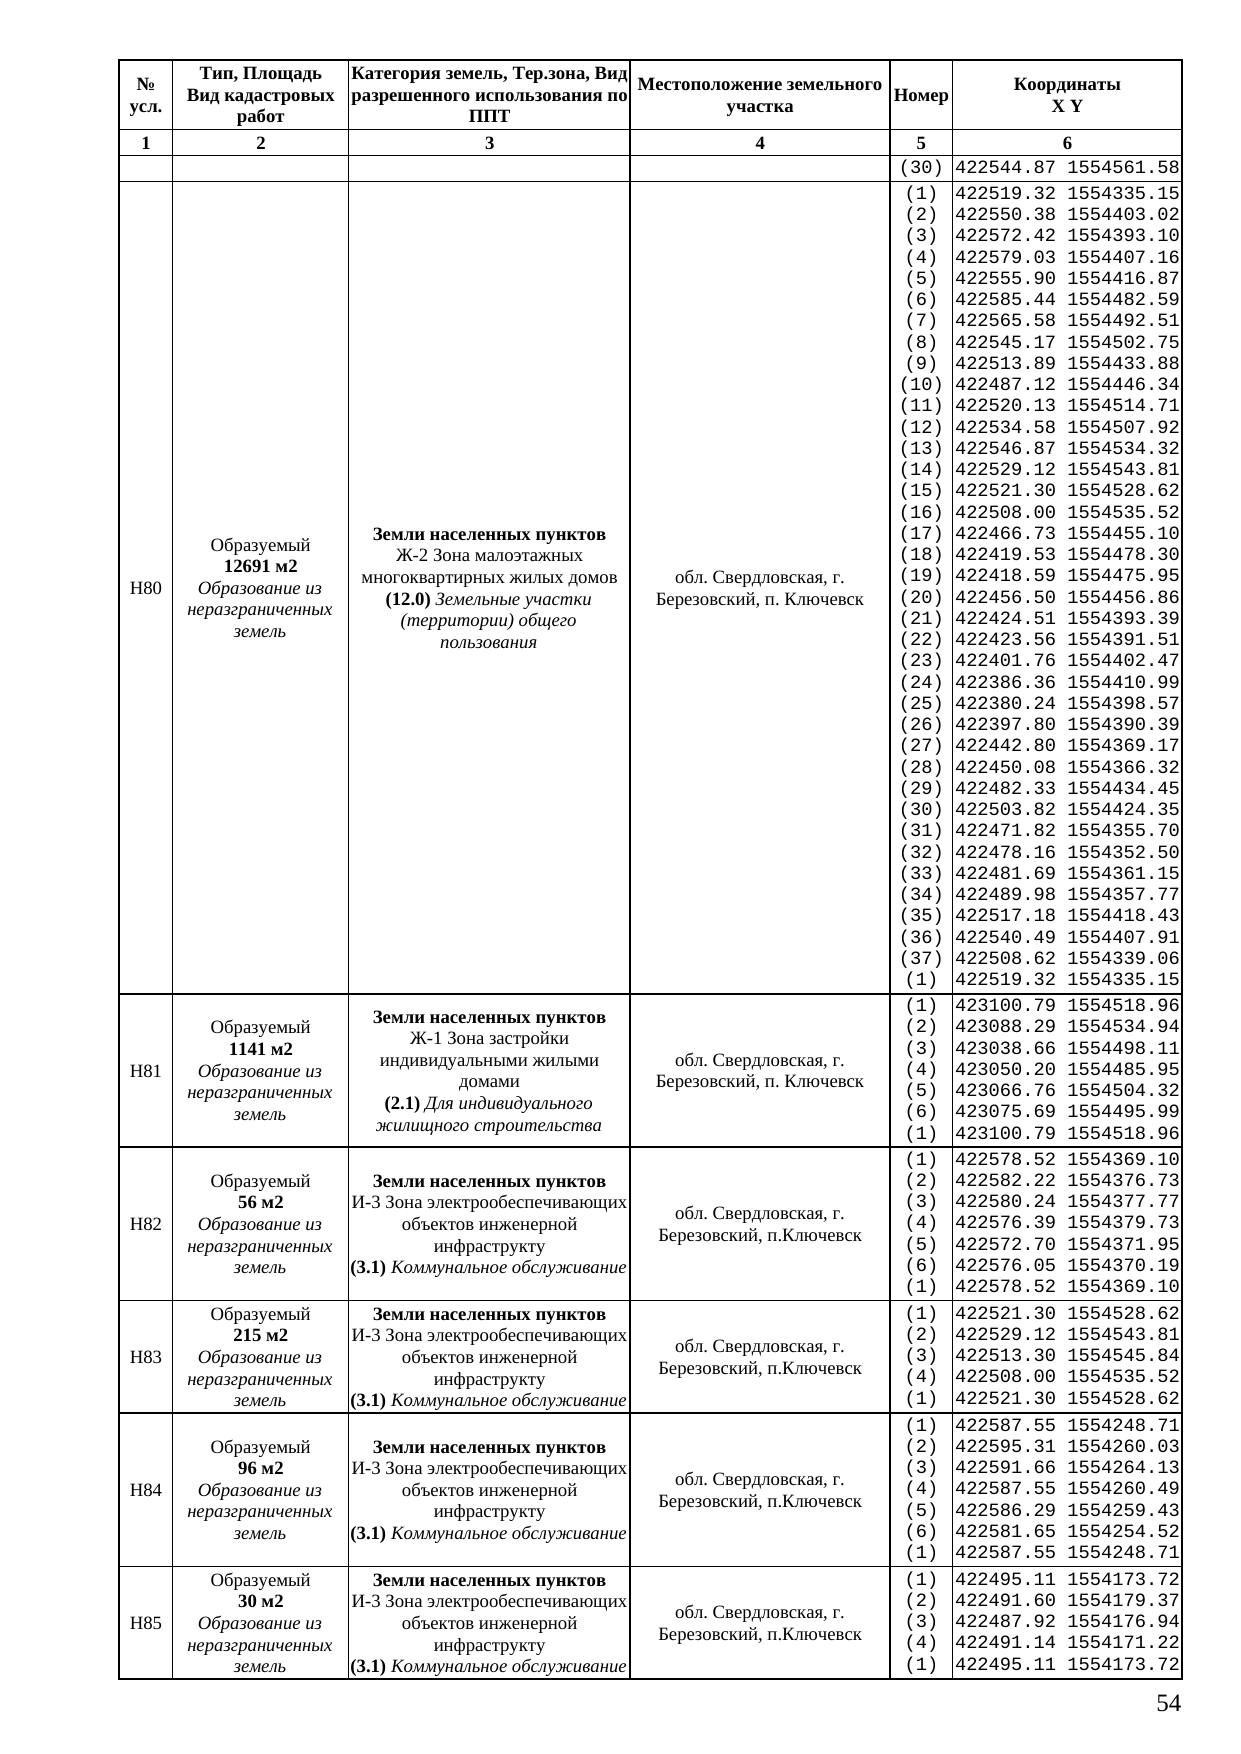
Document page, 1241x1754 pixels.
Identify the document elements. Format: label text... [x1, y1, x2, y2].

table_header Координаты X Y [953, 61, 1181, 128]
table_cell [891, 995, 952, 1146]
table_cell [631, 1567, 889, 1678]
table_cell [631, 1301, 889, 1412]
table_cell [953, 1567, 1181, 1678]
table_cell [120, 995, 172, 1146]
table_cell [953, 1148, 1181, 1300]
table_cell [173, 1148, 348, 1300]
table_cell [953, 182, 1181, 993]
table_header Номер [891, 61, 952, 128]
table_cell 6 [953, 130, 1181, 155]
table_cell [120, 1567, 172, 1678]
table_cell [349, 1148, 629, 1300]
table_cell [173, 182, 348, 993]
table_cell 5 [891, 130, 952, 155]
table_header № усл. [120, 61, 172, 128]
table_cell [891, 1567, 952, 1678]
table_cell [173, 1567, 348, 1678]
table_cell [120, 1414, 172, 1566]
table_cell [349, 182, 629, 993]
table_cell 3 [349, 130, 629, 155]
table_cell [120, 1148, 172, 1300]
table_header Тип, Площадь Вид кадастровых работ [173, 61, 348, 128]
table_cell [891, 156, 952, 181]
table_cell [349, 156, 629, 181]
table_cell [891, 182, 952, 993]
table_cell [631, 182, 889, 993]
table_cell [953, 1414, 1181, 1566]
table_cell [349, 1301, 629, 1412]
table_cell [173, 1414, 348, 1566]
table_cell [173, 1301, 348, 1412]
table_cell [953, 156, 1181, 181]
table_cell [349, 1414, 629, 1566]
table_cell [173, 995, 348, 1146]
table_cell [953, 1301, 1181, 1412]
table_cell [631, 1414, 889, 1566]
table_cell 2 [173, 130, 348, 155]
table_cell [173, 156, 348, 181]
table_header Местоположение земельного участка [631, 61, 889, 128]
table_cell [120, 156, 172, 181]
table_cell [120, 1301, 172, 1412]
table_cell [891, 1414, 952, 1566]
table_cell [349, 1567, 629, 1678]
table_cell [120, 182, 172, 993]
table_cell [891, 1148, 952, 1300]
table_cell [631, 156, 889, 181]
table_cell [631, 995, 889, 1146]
table_header Категория земель, Тер.зона, Вид разрешенного использования по ППТ [349, 61, 629, 128]
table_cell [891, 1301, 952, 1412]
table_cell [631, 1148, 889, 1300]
table_cell 1 [120, 130, 172, 155]
table_cell 4 [631, 130, 889, 155]
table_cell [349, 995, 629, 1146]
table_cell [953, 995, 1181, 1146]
